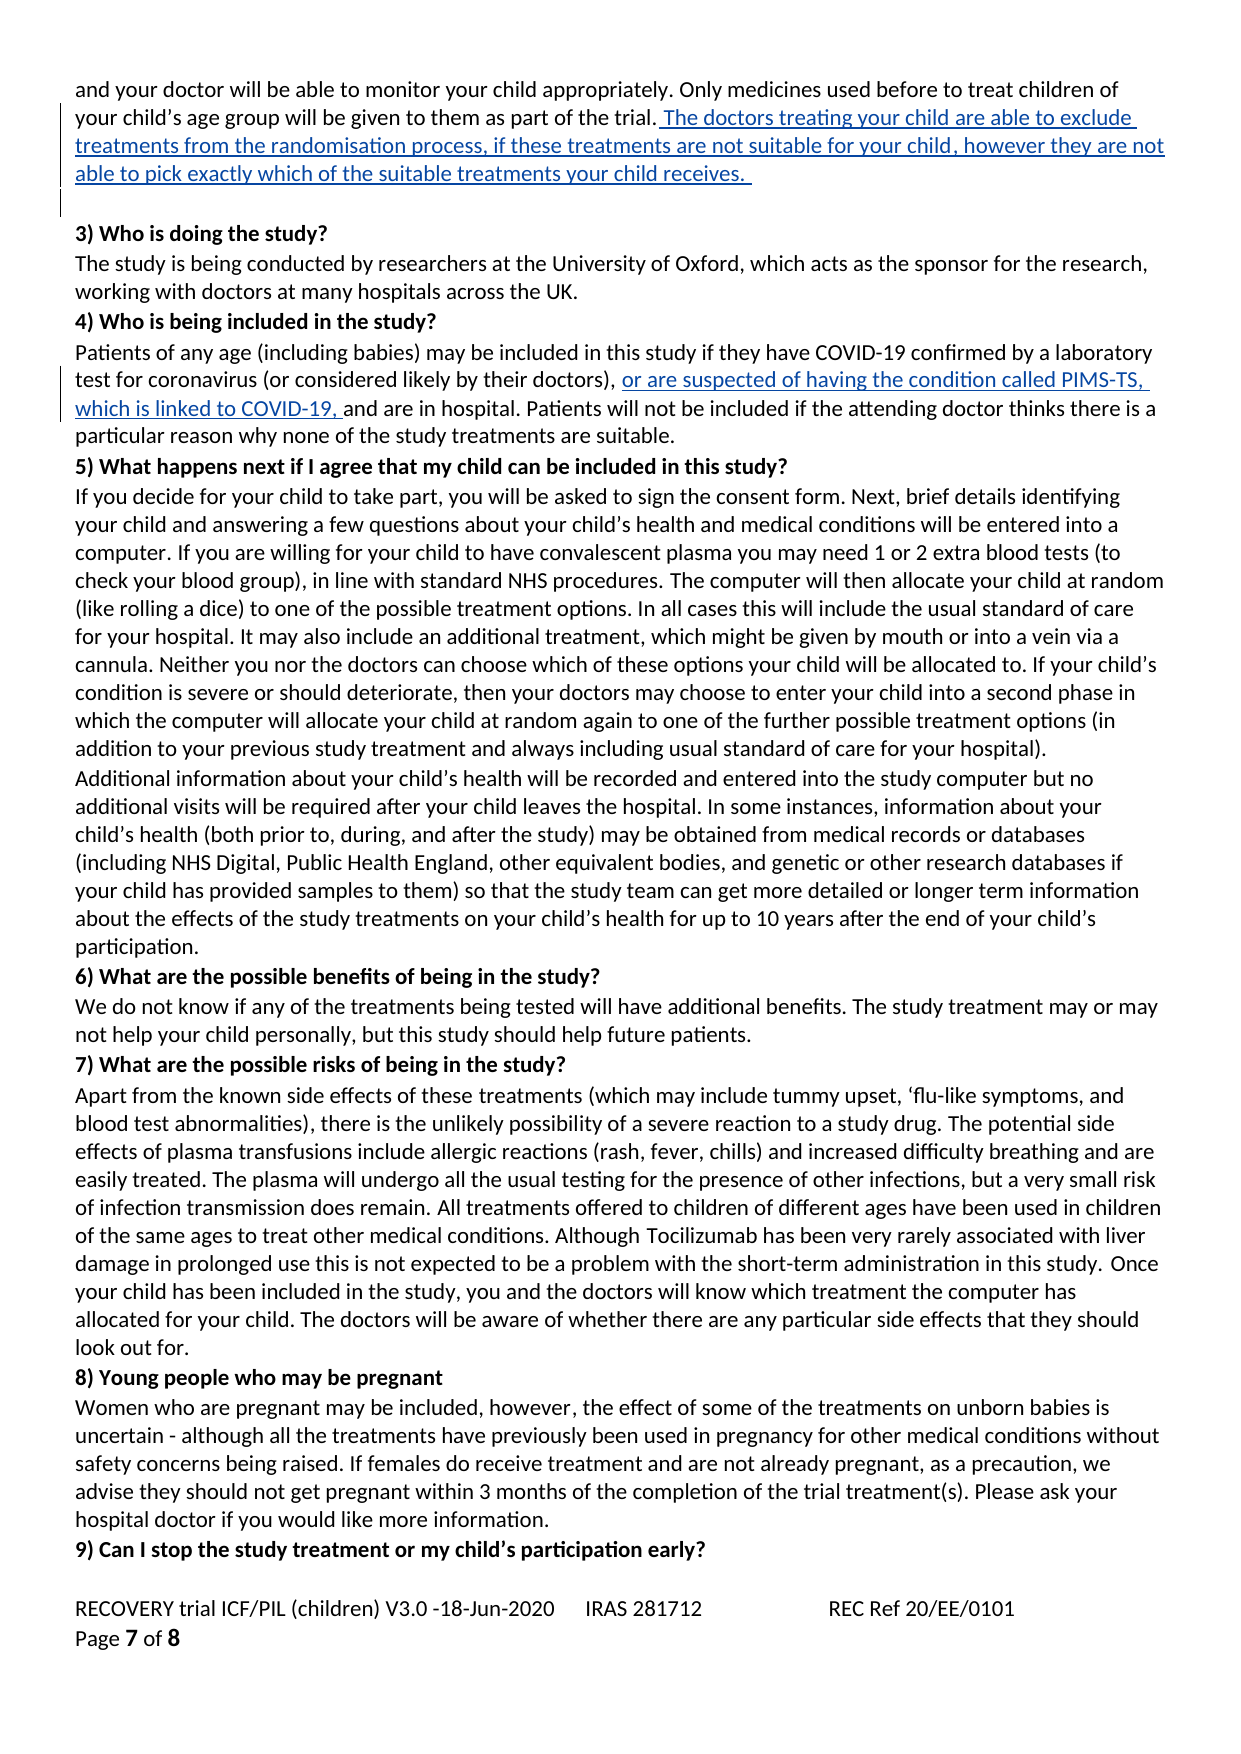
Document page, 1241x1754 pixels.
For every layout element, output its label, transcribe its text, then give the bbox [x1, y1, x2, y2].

text 7) What are the possible risks of being in the study? [75, 1051, 1165, 1079]
text 4) Who is being included in the study? [75, 307, 1165, 336]
text Patients of any age (including babies) may be included in this study if they have COVID-19 confirmed by a laboratory test for coronavirus (or considered likely by their doctors), and are in hospital. Patients will not be included if the attending doctor thinks there is a particular reason why none of the study treatments are suitable. [75, 338, 1165, 450]
text If you decide for your child to take part, you will be asked to sign the consent form. Next, brief details identifying your child and answering a few questions about your child’s health and medical conditions will be entered into a computer. If you are willing for your child to have convalescent plasma you may need 1 or 2 extra blood tests (to check your blood group), in line with standard NHS procedures. The computer will then allocate your child at random (like rolling a dice) to one of the possible treatment options. In all cases this will include the usual standard of care for your hospital. It may also include an additional treatment, which might be given by mouth or into a vein via a cannula. Neither you nor the doctors can choose which of these options your child will be allocated to. If your child’s condition is severe or should deteriorate, then your doctors may choose to enter your child into a second phase in which the computer will allocate your child at random again to one of the further possible treatment options (in addition to your previous study treatment and always including usual standard of care for your hospital). [75, 482, 1165, 762]
text 6) What are the possible benefits of being in the study? [75, 962, 1165, 990]
text Additional information about your child’s health will be recorded and entered into the study computer but no additional visits will be required after your child leaves the hospital. In some instances, information about your child’s health (both prior to, during, and after the study) may be obtained from medical records or databases (including NHS Digital, Public Health England, other equivalent bodies, and genetic or other research databases if your child has provided samples to them) so that the study team can get more detailed or longer term information about the effects of the study treatments on your child’s health for up to 10 years after the end of your child’s participation. [75, 764, 1165, 960]
text 9) Can I stop the study treatment or my child’s participation early? [75, 1535, 1165, 1563]
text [75, 75, 1165, 155]
text 8) Young people who may be pregnant [75, 1363, 1165, 1391]
text We do not know if any of the treatments being tested will have additional benefits. The study treatment may or may not help your child personally, but this study should help future patients. [75, 992, 1165, 1048]
text 3) Who is doing the study? [75, 219, 1165, 247]
text Apart from the known side effects of these treatments (which may include tummy upset, ‘flu-like symptoms, and blood test abnormalities), there is the unlikely possibility of a severe reaction to a study drug. The potential side effects of plasma transfusions include allergic reactions (rash, fever, chills) and increased difficulty breathing and are easily treated. The plasma will undergo all the usual testing for the presence of other infections, but a very small risk of infection transmission does remain. All treatments offered to children of different ages have been used in children of the same ages to treat other medical conditions. Although Tocilizumab has been very rarely associated with liver damage in prolonged use this is not expected to be a problem with the short-term administration in this study. Once your child has been included in the study, you and the doctors will know which treatment the computer has allocated for your child. The doctors will be aware of whether there are any particular side effects that they should look out for. [75, 1081, 1165, 1361]
text 5) What happens next if I agree that my child can be included in this study? [75, 452, 1165, 480]
text The study is being conducted by researchers at the University of Oxford, which acts as the sponsor for the research, working with doctors at many hospitals across the UK. [75, 249, 1165, 305]
text Women who are pregnant may be included, however, the effect of some of the treatments on unborn babies is uncertain - although all the treatments have previously been used in pregnancy for other medical conditions without safety concerns being raised. If females do receive treatment and are not already pregnant, as a precaution, we advise they should not get pregnant within 3 months of the completion of the trial treatment(s). Please ask your hospital doctor if you would like more information. [75, 1393, 1165, 1533]
